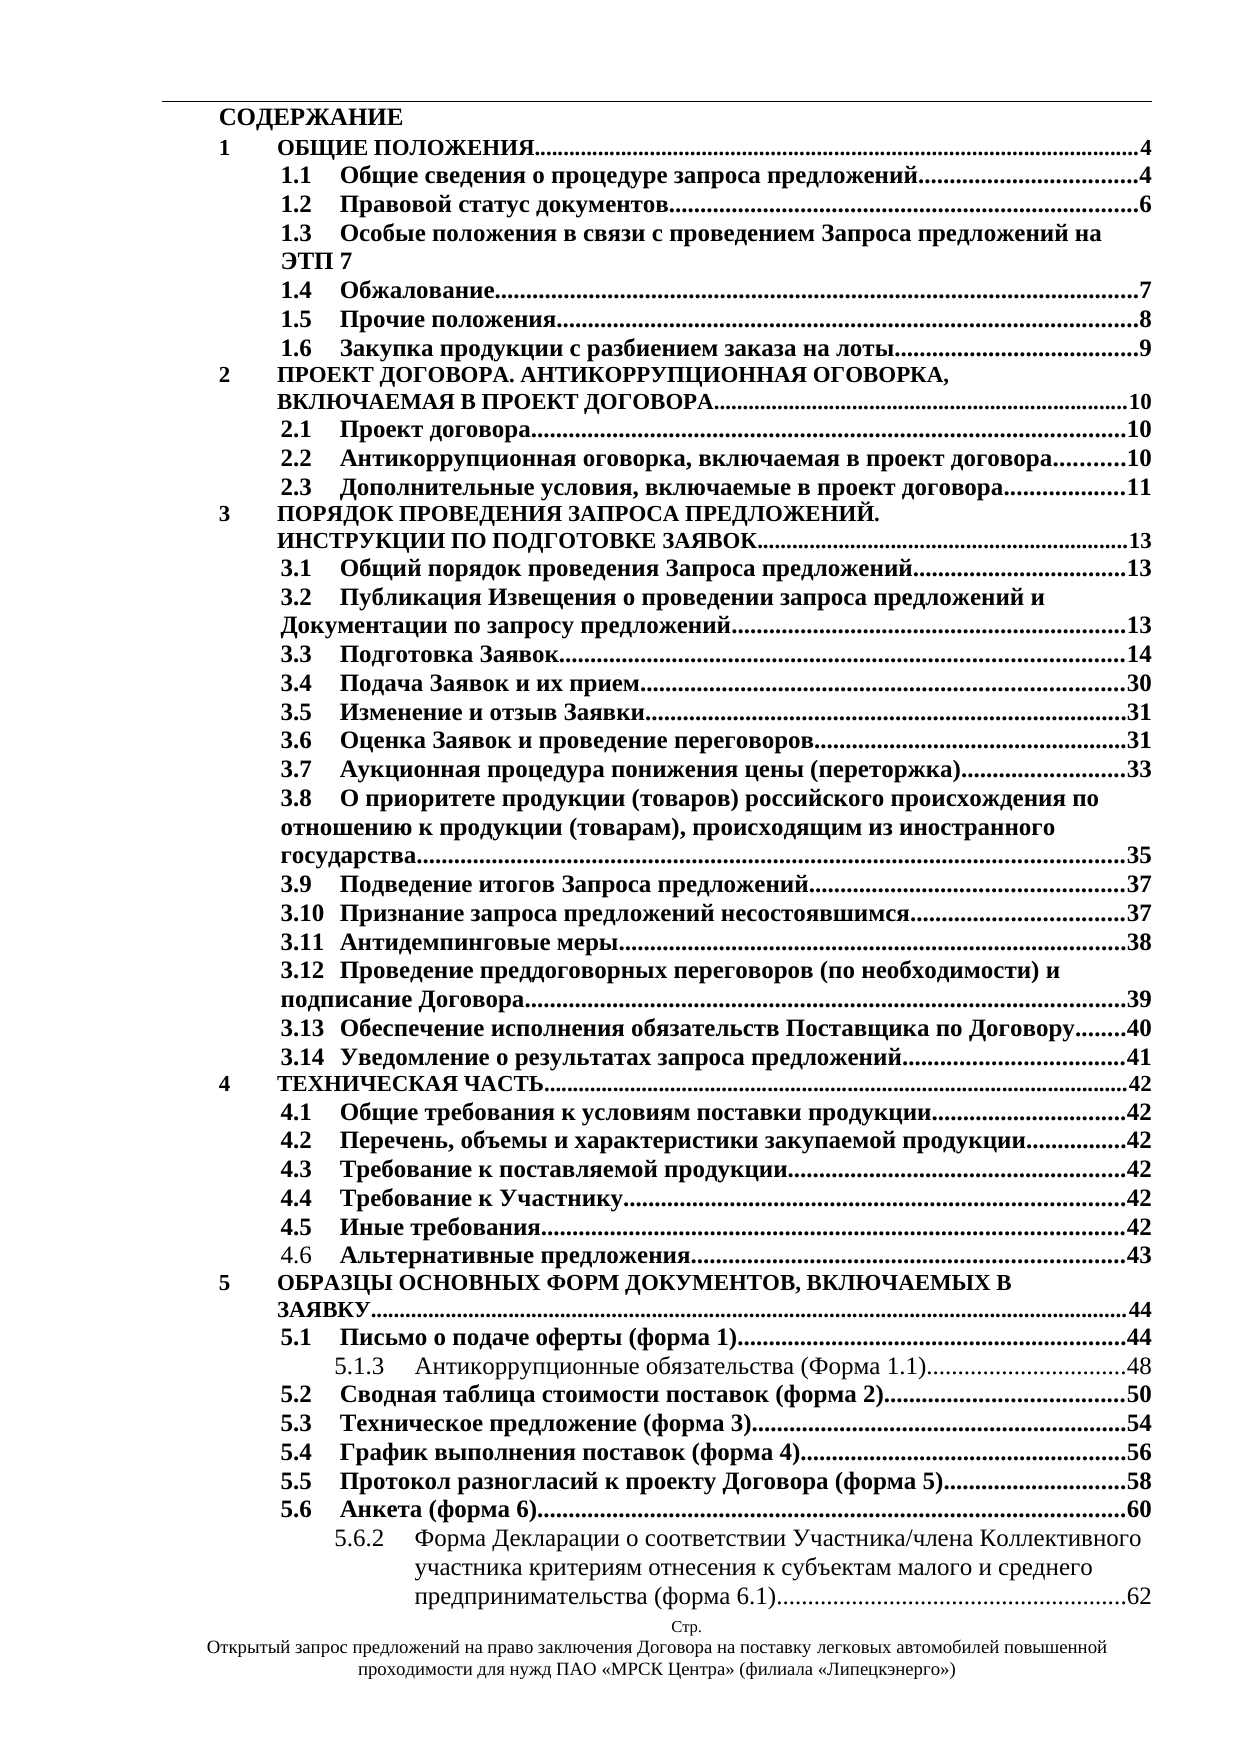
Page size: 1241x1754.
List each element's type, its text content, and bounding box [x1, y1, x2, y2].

text 5.5 Протокол разногласий к проекту Договора (форма 5) 58 [280, 1466, 1133, 1494]
text 3.14 Уведомление о результатах запроса предложений 41 [280, 1042, 1133, 1071]
text 4 Техническая часть 42 [218, 1071, 1033, 1097]
text 2.3 Дополнительные условия, включаемые в проект договора 11 [280, 472, 1133, 500]
text 3.3 Подготовка Заявок 14 [280, 639, 1133, 668]
text 4.6 Альтернативные предложения 43 [280, 1241, 1133, 1269]
text 5 Образцы основных форм документов, включаемых в Заявку 44 [218, 1269, 1033, 1322]
text 1.5 Прочие положения 8 [280, 304, 1133, 333]
text 2.1 Проект договора 10 [280, 414, 1133, 443]
text 3.1 Общий порядок проведения Запроса предложений 13 [280, 553, 1133, 582]
text 5.1.3 Антикоррупционные обязательства (Форма 1.1). 48 [334, 1351, 1144, 1379]
text 3 Порядок проведения Запроса предложений. Инструкции по подготовке Заявок 13 [218, 500, 1033, 553]
text 5.2 Сводная таблица стоимости поставок (форма 2) 50 [280, 1379, 1133, 1408]
text 2.2 Антикоррупционная оговорка, включаемая в проект договора 10 [280, 443, 1133, 472]
text 5.1 Письмо о подаче оферты (форма 1) 44 [280, 1322, 1133, 1351]
text 3.11 Антидемпинговые меры 38 [280, 927, 1133, 956]
text 3.12 Проведение преддоговорных переговоров (по необходимости) и подписание Договора 39 [280, 956, 1133, 1013]
text 3.8 О приоритете продукции (товаров) российского происхождения по отношению к продукции (товарам), происходящим из иностранного государства 35 [280, 783, 1133, 869]
text 1.2 Правовой статус документов 6 [280, 189, 1133, 218]
text 1.6 Закупка продукции с разбиением заказа на лоты 9 [280, 333, 1133, 361]
text 5.6 Анкета (форма 6) 60 [280, 1494, 1133, 1523]
text 3.2 Публикация Извещения о проведении запроса предложений и Документации по запросу предложений 13 [280, 582, 1133, 639]
text 3.10 Признание запроса предложений несостоявшимся 37 [280, 898, 1133, 927]
text 5.6.2 Форма Декларации о соответствии Участника/члена Коллективного участника критериям отнесения к субъектам малого и среднего предпринимательства (форма 6.1) 62 [334, 1523, 1144, 1609]
text 1.1 Общие сведения о процедуре запроса предложений 4 [280, 160, 1133, 189]
text 4.2 Перечень, объемы и характеристики закупаемой продукции 42 [280, 1126, 1133, 1154]
text 4.3 Требование к поставляемой продукции 42 [280, 1154, 1133, 1183]
text 4.1 Общие требования к условиям поставки продукции 42 [280, 1097, 1133, 1126]
text 4.4 Требование к Участнику. 42 [280, 1183, 1133, 1212]
text 3.6 Оценка Заявок и проведение переговоров 31 [280, 726, 1133, 754]
text 3.4 Подача Заявок и их прием 30 [280, 668, 1133, 697]
text 3.5 Изменение и отзыв Заявки 31 [280, 697, 1133, 726]
text 3.7 Аукционная процедура понижения цены (переторжка) 33 [280, 754, 1133, 783]
text 2 Проект Договора. Антикоррупционная оговорка, включаемая в проект договора 10 [218, 361, 1033, 414]
text 5.3 Техническое предложение (форма 3) 54 [280, 1408, 1133, 1437]
text 1.3 Особые положения в связи с проведением Запроса предложений на ЭТП 7 [280, 218, 1133, 275]
text 3.13 Обеспечение исполнения обязательств Поставщика по Договору 40 [280, 1013, 1133, 1042]
text 1.4 Обжалование 7 [280, 275, 1133, 304]
text 4.5 Иные требования 42 [280, 1212, 1133, 1241]
text 3.9 Подведение итогов Запроса предложений 37 [280, 869, 1133, 898]
text 1 Общие положения 4 [218, 134, 1033, 160]
text СОДЕРЖАНИЕ [218, 102, 938, 131]
text 5.4 График выполнения поставок (форма 4) 56 [280, 1437, 1133, 1466]
